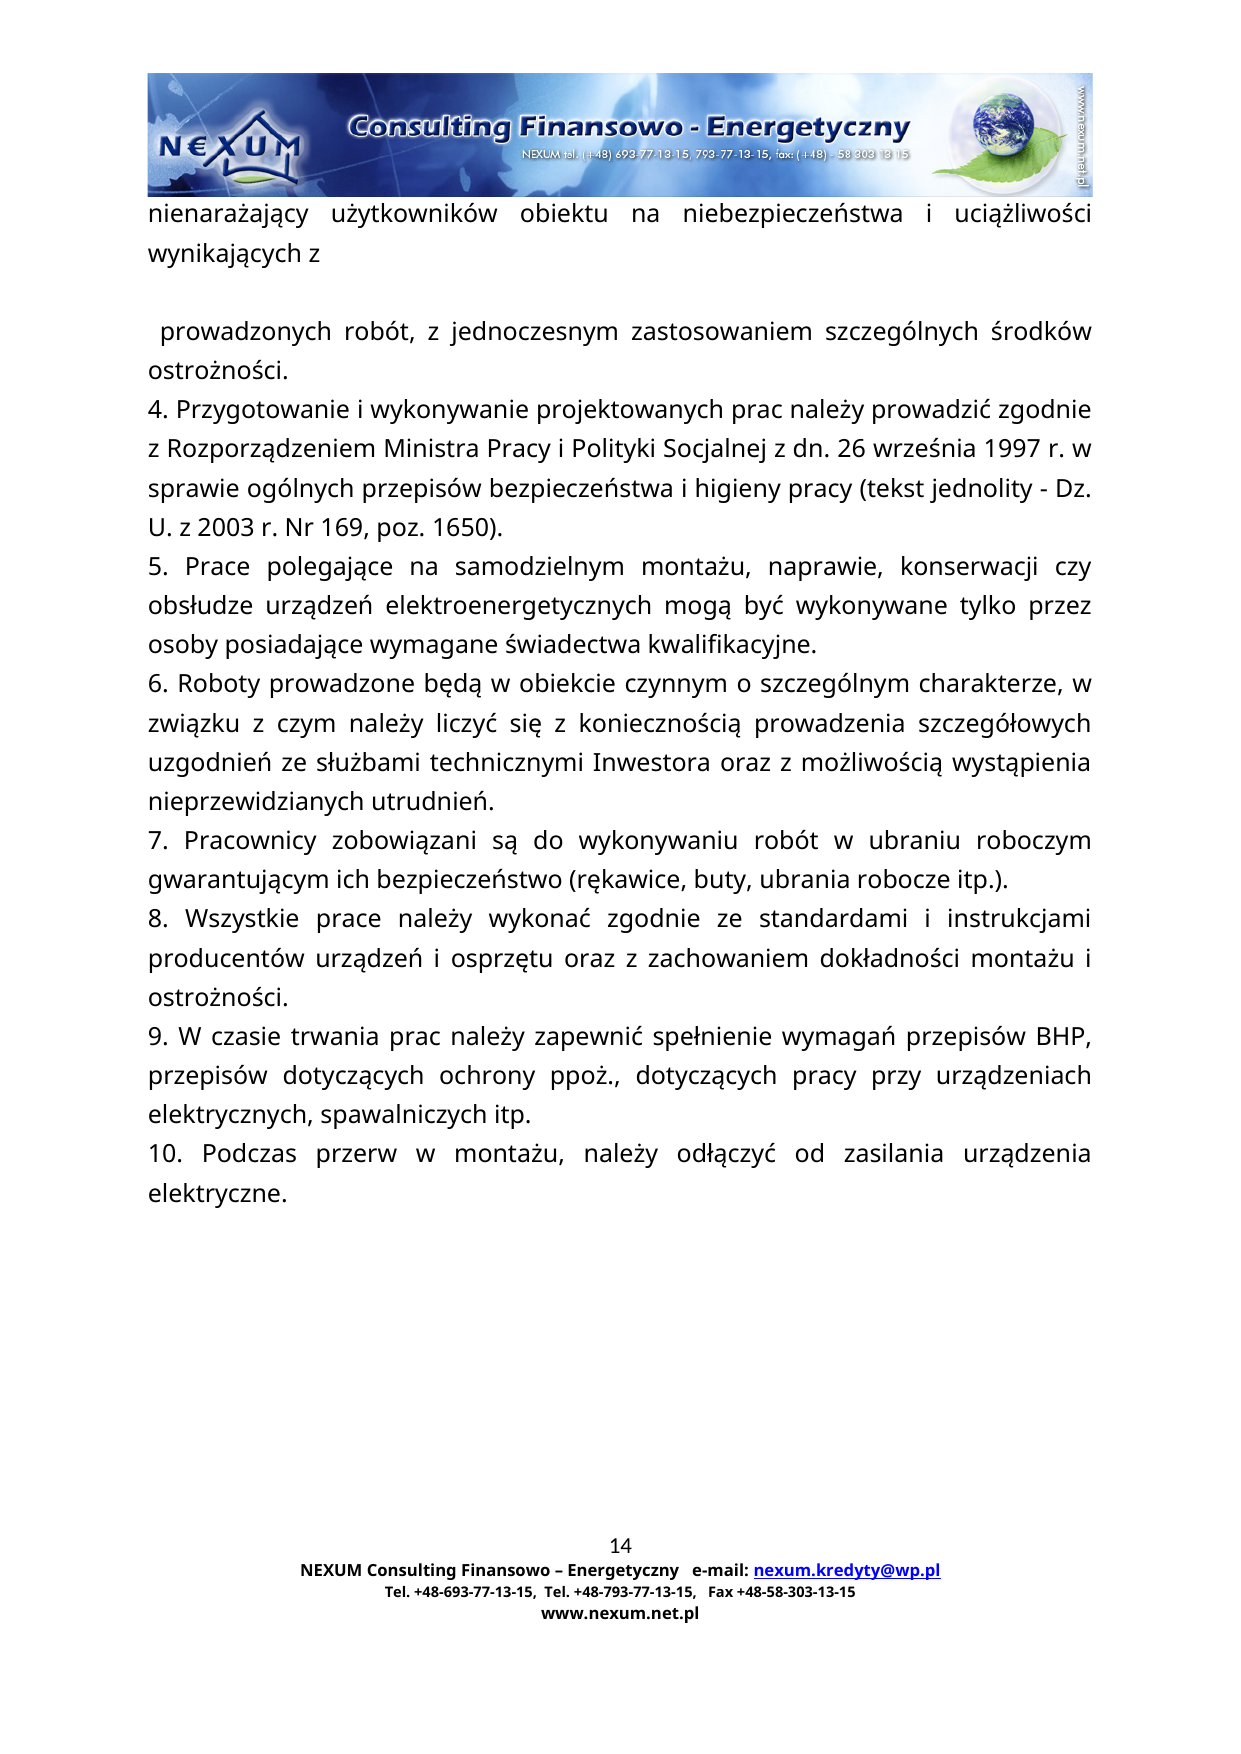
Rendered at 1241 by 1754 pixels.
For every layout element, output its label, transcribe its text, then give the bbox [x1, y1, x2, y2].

text 7. Pracownicy zobowiązani są do wykonywaniu robót w ubraniu roboczym gwarantującym ich bezpieczeństwo (rękawice, buty, ubrania robocze itp.). [148, 823, 1093, 896]
text 4. Przygotowanie i wykonywanie projektowanych prac należy prowadzić zgodnie z Rozporządzeniem Ministra Pracy i Polityki Socjalnej z dn. 26 września 1997 r. w sprawie ogólnych przepisów bezpieczeństwa i higieny pracy (tekst jednolity - Dz. U. z 2003 r. Nr 169, poz. 1650). [148, 392, 1093, 543]
picture [147, 73, 1093, 197]
text 9. W czasie trwania prac należy zapewnić spełnienie wymagań przepisów BHP, przepisów dotyczących ochrony ppoż., dotyczących pracy przy urządzeniach elektrycznych, spawalniczych itp. [148, 1019, 1093, 1131]
text 8. Wszystkie prace należy wykonać zgodnie ze standardami i instrukcjami producentów urządzeń i osprzętu oraz z zachowaniem dokładności montażu i ostrożności. [148, 901, 1093, 1013]
text prowadzonych robót, z jednoczesnym zastosowaniem szczególnych środków ostrożności. [148, 314, 1093, 387]
text 5. Prace polegające na samodzielnym montażu, naprawie, konserwacji czy obsłudze urządzeń elektroenergetycznych mogą być wykonywane tylko przez osoby posiadające wymagane świadectwa kwalifikacyjne. [148, 549, 1093, 661]
text 10. Podczas przerw w montażu, należy odłączyć od zasilania urządzenia elektryczne. [148, 1136, 1093, 1209]
text 6. Roboty prowadzone będą w obiekcie czynnym o szczególnym charakterze, w związku z czym należy liczyć się z koniecznością prowadzenia szczegółowych uzgodnień ze służbami technicznymi Inwestora oraz z możliwością wystąpienia nieprzewidzianych utrudnień. [148, 666, 1093, 818]
